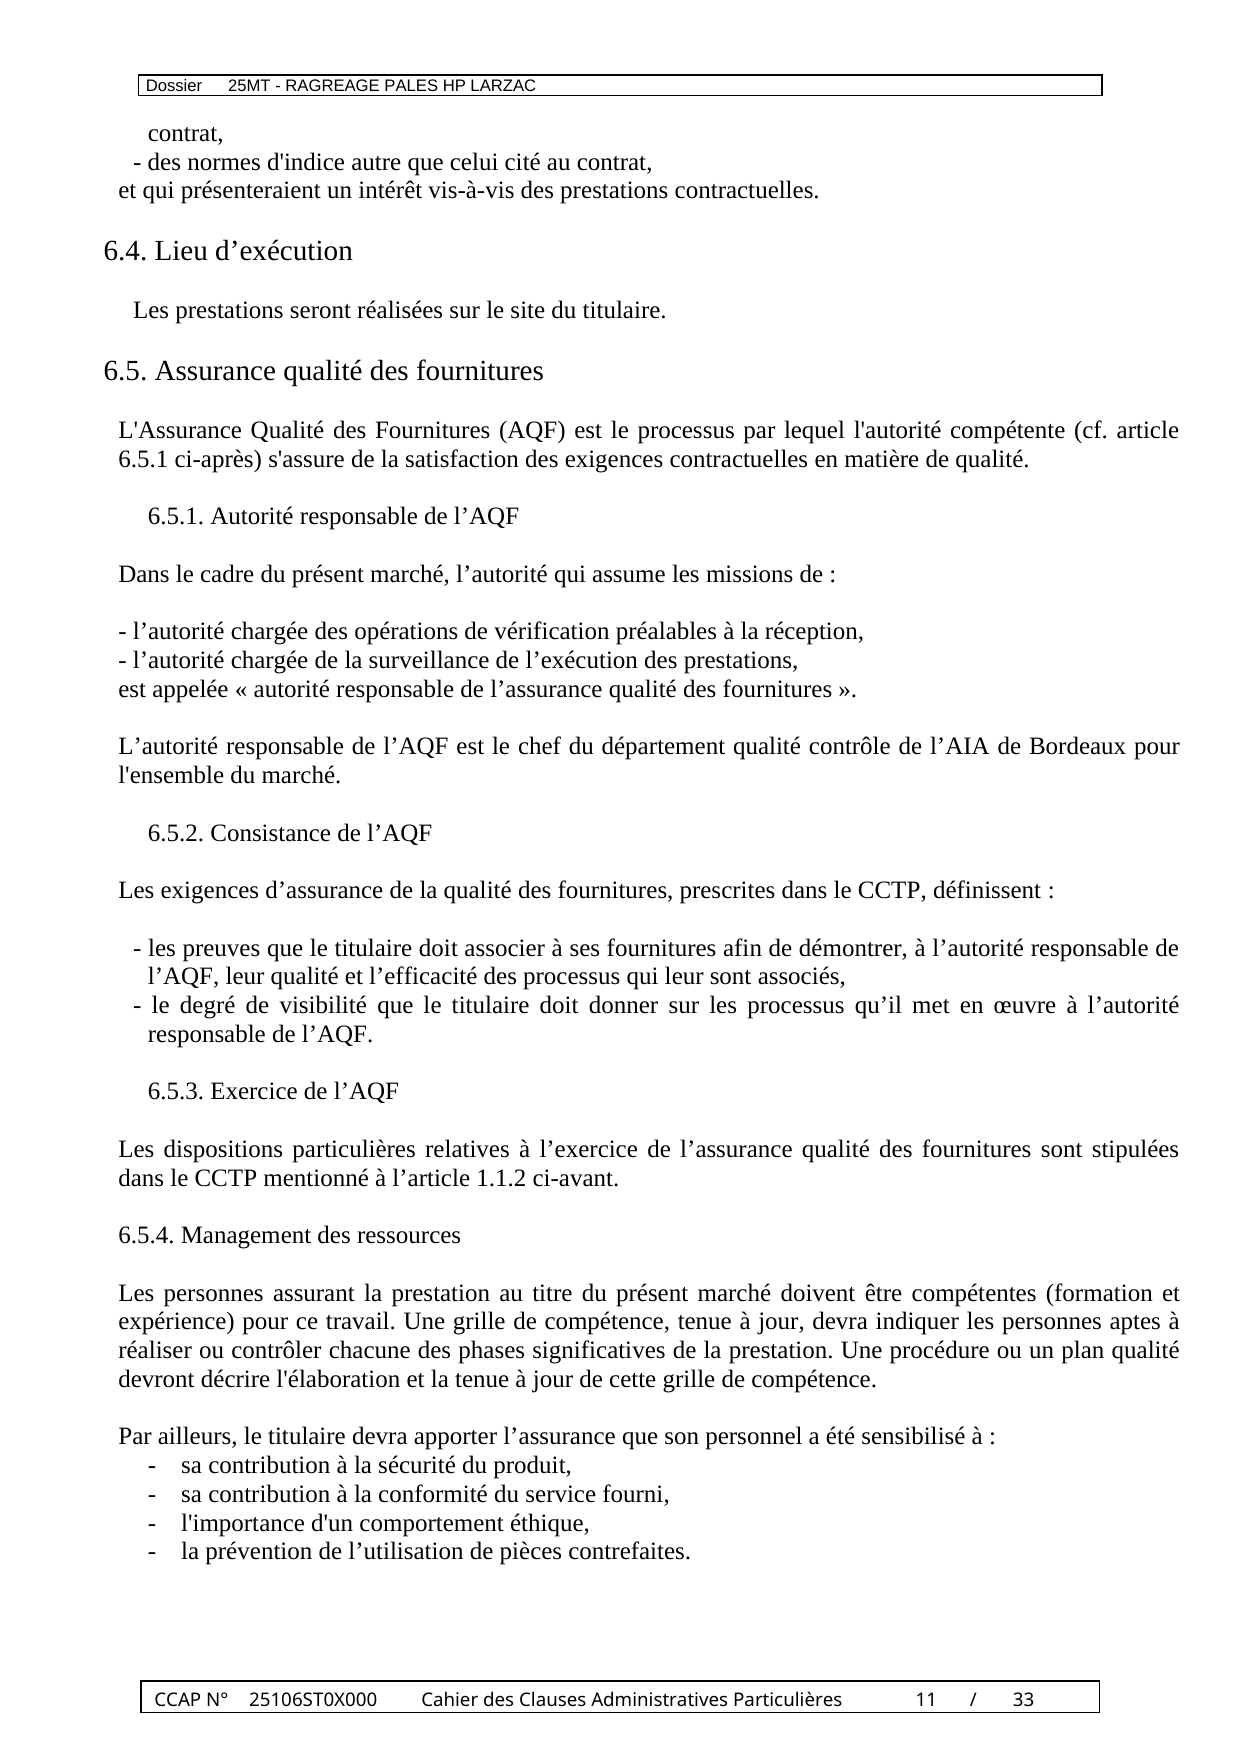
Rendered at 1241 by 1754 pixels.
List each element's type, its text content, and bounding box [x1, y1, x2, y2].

text - sa contribution à la conformité du service fourni, [59, 1479, 1181, 1508]
text Les personnes assurant la prestation au titre du présent marché doivent être compétentes (formation et expérience) pour ce travail. Une grille de compétence, tenue à jour, devra indiquer les personnes aptes à réaliser ou contrôler chacune des phases significatives de la prestation. Une procédure ou un plan qualité devront décrire l'élaboration et la tenue à jour de cette grille de compétence. [118, 1278, 1181, 1393]
text - les preuves que le titulaire doit associer à ses fournitures afin de démontrer, à l’autorité responsable de l’AQF, leur qualité et l’efficacité des processus qui leur sont associés, [133, 933, 1181, 990]
text Lieu d’exécution [103, 233, 1181, 267]
text - des normes d'indice autre que celui cité au contrat, [133, 147, 1181, 176]
text L'Assurance Qualité des Fournitures (AQF) est le processus par lequel l'autorité compétente (cf. article 6.5.1 ci-après) s'assure de la satisfaction des exigences contractuelles en matière de qualité. [118, 415, 1181, 473]
text Management des ressources [118, 1220, 1181, 1249]
text L’autorité responsable de l’AQF est le chef du département qualité contrôle de l’AIA de Bordeaux pour l'ensemble du marché. [118, 731, 1181, 789]
text - le degré de visibilité que le titulaire doit donner sur les processus qu’il met en œuvre à l’autorité responsable de l’AQF. [133, 990, 1181, 1048]
text Les exigences d’assurance de la qualité des fournitures, prescrites dans le CCTP, définissent : [118, 875, 1181, 904]
text Dans le cadre du présent marché, l’autorité qui assume les missions de : [118, 559, 1181, 588]
text - l’autorité chargée de la surveillance de l’exécution des prestations, [118, 645, 1181, 674]
text Les dispositions particulières relatives à l’exercice de l’assurance qualité des fournitures sont stipulées dans le CCTP mentionné à l’article 1.1.2 ci-avant. [118, 1134, 1181, 1191]
text Par ailleurs, le titulaire devra apporter l’assurance que son personnel a été sensibilisé à : [118, 1421, 1181, 1450]
text Exercice de l’AQF [148, 1076, 1181, 1105]
text - l’autorité chargée des opérations de vérification préalables à la réception, [118, 616, 1181, 645]
text est appelée « autorité responsable de l’assurance qualité des fournitures ». [118, 674, 1181, 703]
text - la prévention de l’utilisation de pièces contrefaites. [118, 1536, 1181, 1565]
text et qui présenteraient un intérêt vis-à-vis des prestations contractuelles. [118, 176, 1181, 204]
text - l'importance d'un comportement éthique, [59, 1508, 1181, 1536]
text Les prestations seront réalisées sur le site du titulaire. [133, 295, 1181, 324]
text Consistance de l’AQF [148, 818, 1181, 846]
text Autorité responsable de l’AQF [148, 501, 1181, 530]
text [133, 118, 1181, 147]
text - sa contribution à la sécurité du produit, [59, 1450, 1181, 1479]
text Assurance qualité des fournitures [103, 353, 1181, 386]
